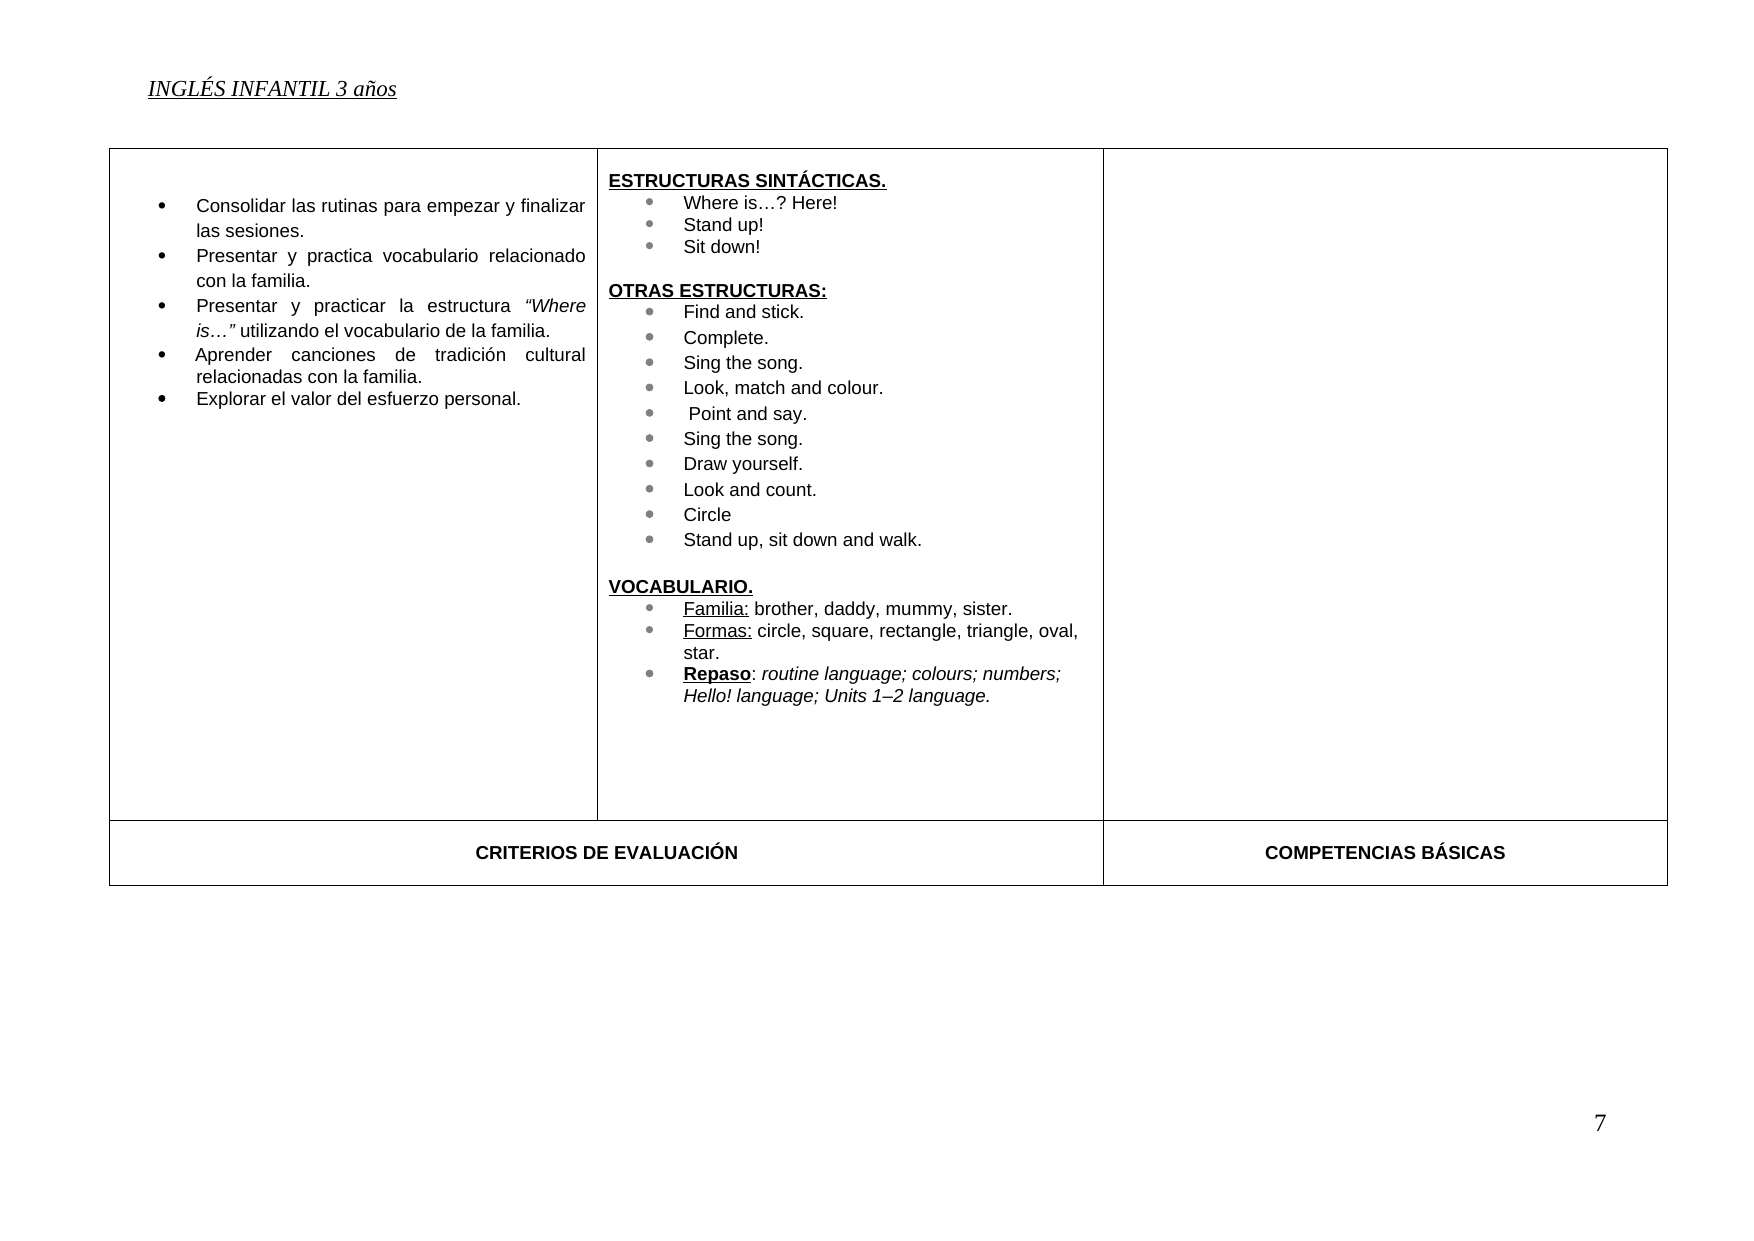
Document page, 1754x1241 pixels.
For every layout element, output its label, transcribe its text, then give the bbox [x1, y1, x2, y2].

table_cell ESTRUCTURAS SINTÁCTICAS. Where is…? Here! Stand up! Sit down! OTRAS ESTRUCTURAS: Find and stick. Complete. Sing the song. Look, match and colour. Point and say. Sing the song. Draw yourself. Look and count. Circle Stand up, sit down and walk. VOCABULARIO. Familia: brother, daddy, mummy, sister. Formas: circle, square, rectangle, triangle, oval, star. Repaso: routine language; colours; numbers; Hello! language; Units 1–2 language. [598, 149, 1103, 819]
table_cell CRITERIOS DE EVALUACIÓN [110, 821, 1103, 885]
table_cell [1104, 149, 1667, 819]
table_cell COMPETENCIAS BÁSICAS [1104, 821, 1667, 885]
table_cell Consolidar las rutinas para empezar y finalizar las sesiones. Presentar y practica vocabulario relacionado con la familia. Presentar y practicar la estructura “Where is…” utilizando el vocabulario de la familia. Aprender canciones de tradición cultural relacionadas con la familia. Explorar el valor del esfuerzo personal. [110, 149, 597, 819]
